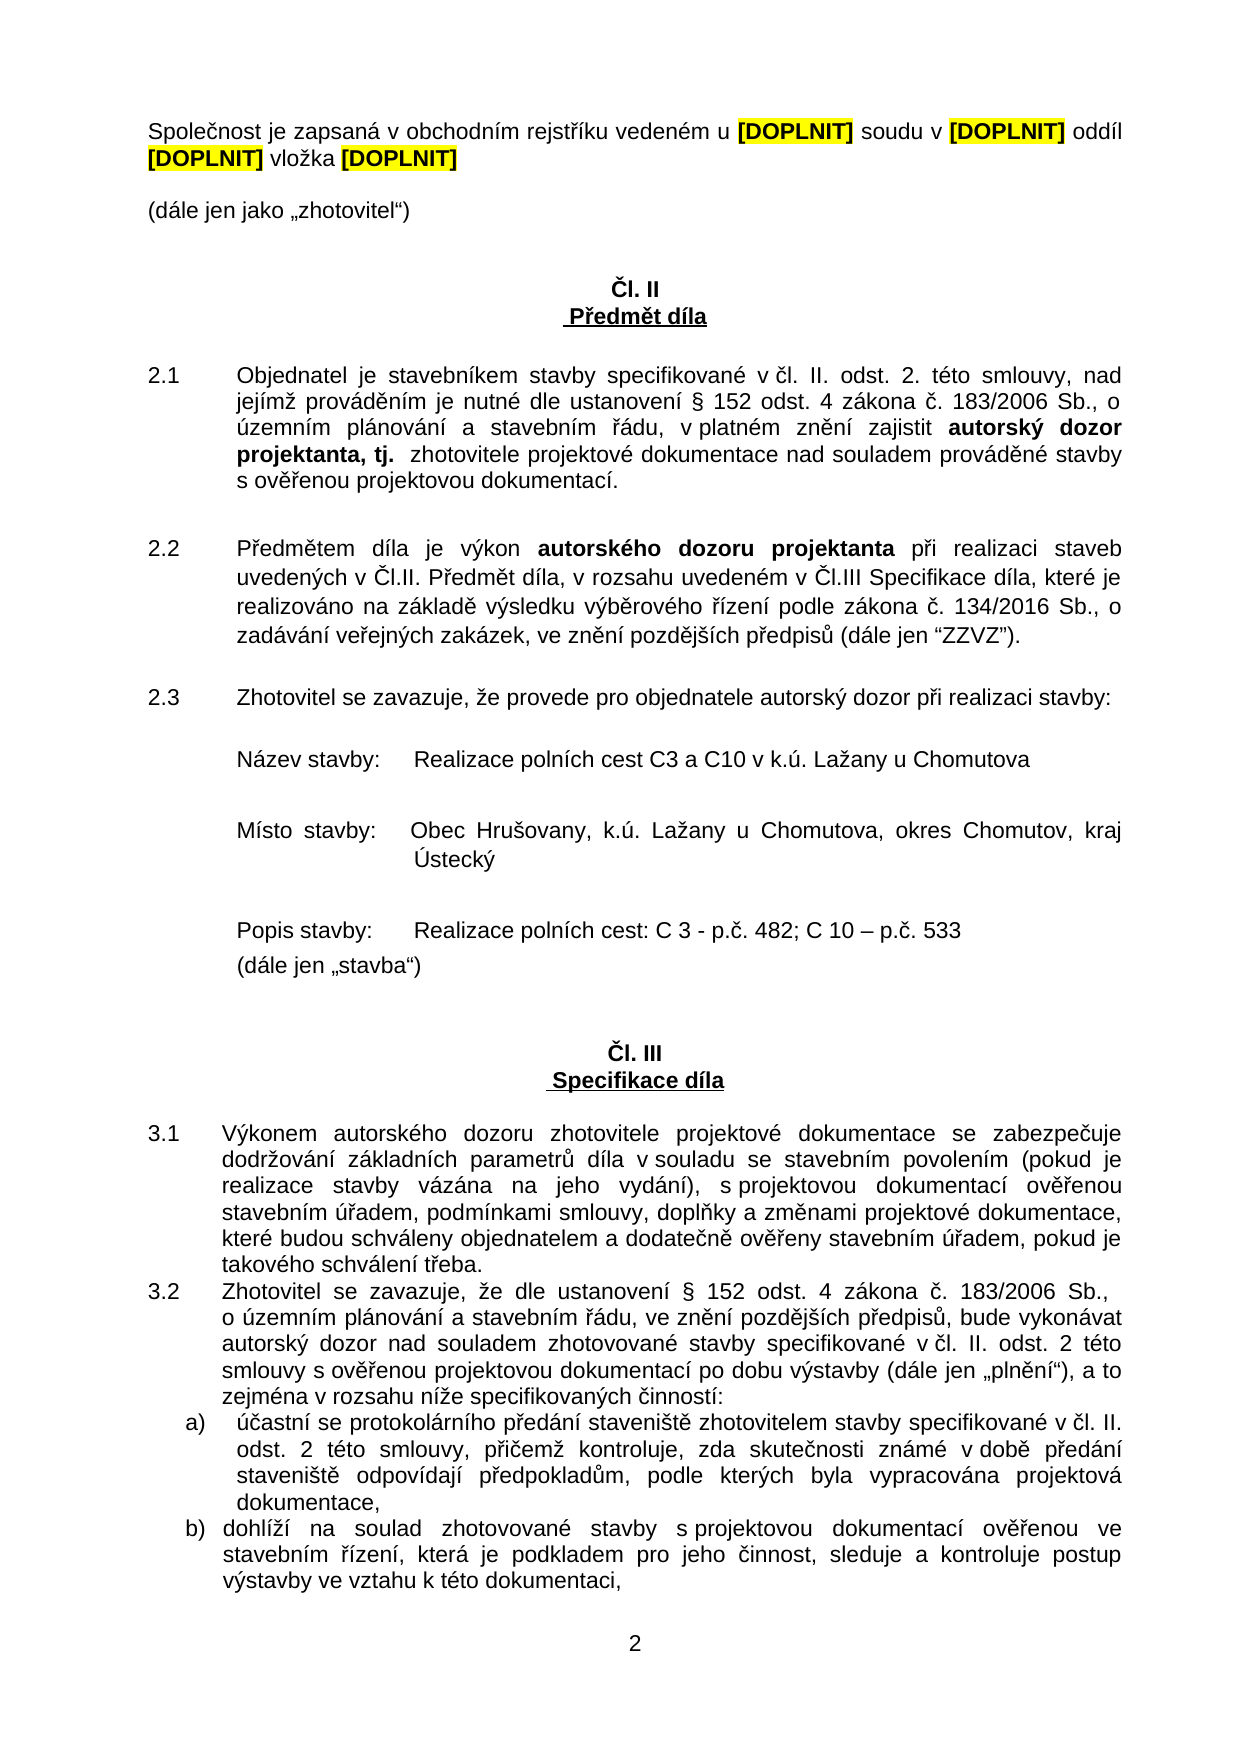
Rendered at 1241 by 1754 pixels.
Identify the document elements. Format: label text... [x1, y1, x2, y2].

text (dále jen jako „zhotovitel“) [110, 197, 1122, 223]
list Předmětem díla je výkon autorského dozoru projektanta při realizaci staveb uvedených v Čl.II. Předmět díla, v rozsahu uvedeném v Čl.III Specifikace díla, které je realizováno na základě výsledku výběrového řízení podle zákona č. 134/2016 Sb., o zadávání veřejných zakázek, ve znění pozdějších předpisů (dále jen “ZZVZ”). [148, 532, 1122, 649]
list dohlíží na soulad zhotovované stavby s projektovou dokumentací ověřenou ve stavebním řízení, která je podkladem pro jeho činnost, sleduje a kontroluje postup výstavby ve vztahu k této dokumentaci, [185, 1515, 1122, 1594]
list Výkonem autorského dozoru zhotovitele projektové dokumentace se zabezpečuje dodržování základních parametrů díla v souladu se stavebním povolením (pokud je realizace stavby vázána na jeho vydání), s projektovou dokumentací ověřenou stavebním úřadem, podmínkami smlouvy, doplňky a změnami projektové dokumentace, které budou schváleny objednatelem a dodatečně ověřeny stavebním úřadem, pokud je takového schválení třeba. [148, 1119, 1122, 1278]
text Název stavby: Realizace polních cest C3 a C10 v k.ú. Lažany u Chomutova [236, 743, 1122, 772]
text Popis stavby: Realizace polních cest: C 3 - p.č. 482; C 10 – p.č. 533 [236, 914, 1122, 943]
list Objednatel je stavebníkem stavby specifikované v čl. II. odst. 2. této smlouvy, nad jejímž prováděním je nutné dle ustanovení § 152 odst. 4 zákona č. 183/2006 Sb., o územním plánování a stavebním řádu, v platném znění zajistit autorský dozor projektanta, tj. zhotovitele projektové dokumentace nad souladem prováděné stavby s ověřenou projektovou dokumentací. [148, 362, 1122, 493]
list Zhotovitel se zavazuje, že dle ustanovení § 152 odst. 4 zákona č. 183/2006 Sb., o územním plánování a stavebním řádu, ve znění pozdějších předpisů, bude vykonávat autorský dozor nad souladem zhotovované stavby specifikované v čl. II. odst. 2 této smlouvy s ověřenou projektovou dokumentací po dobu výstavby (dále jen „plnění“), a to zejména v rozsahu níže specifikovaných činností: [148, 1278, 1122, 1409]
text Společnost je zapsaná v obchodním rejstříku vedeném u [DOPLNIT] soudu v [DOPLNIT] oddíl [DOPLNIT] vložka [DOPLNIT] [148, 118, 1122, 171]
text Místo stavby: Obec Hrušovany, k.ú. Lažany u Chomutova, okres Chomutov, kraj Ústecký [236, 814, 1122, 872]
list Zhotovitel se zavazuje, že provede pro objednatele autorský dozor při realizaci stavby: [148, 681, 1122, 711]
text Specifikace díla [148, 1067, 1122, 1093]
text Předmět díla [148, 303, 1122, 329]
text (dále jen „stavba“) [148, 949, 1122, 979]
text Čl. III [148, 1040, 1122, 1067]
list účastní se protokolárního předání staveniště zhotovitelem stavby specifikované v čl. II. odst. 2 této smlouvy, přičemž kontroluje, zda skutečnosti známé v době předání staveniště odpovídají předpokladům, podle kterých byla vypracována projektová dokumentace, [185, 1409, 1122, 1515]
text Čl. II [148, 276, 1122, 303]
